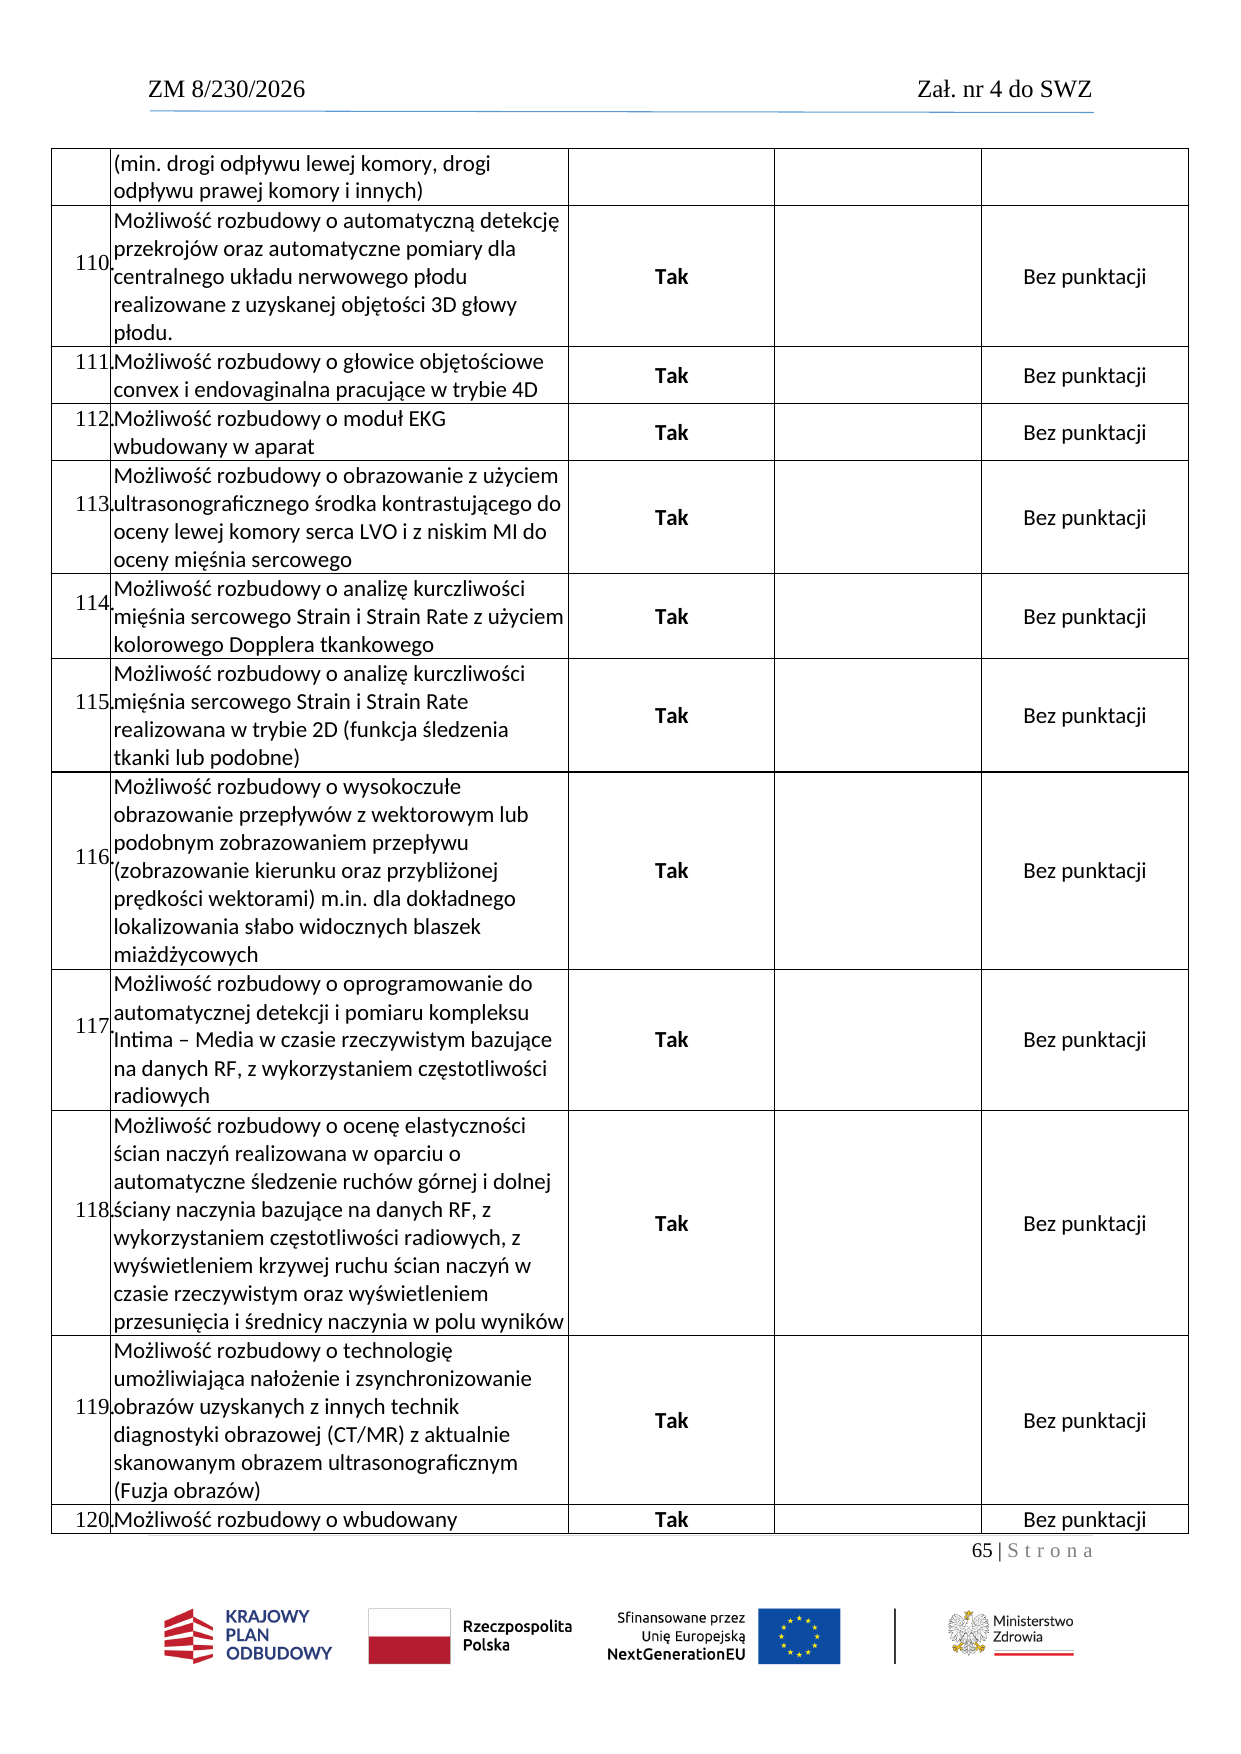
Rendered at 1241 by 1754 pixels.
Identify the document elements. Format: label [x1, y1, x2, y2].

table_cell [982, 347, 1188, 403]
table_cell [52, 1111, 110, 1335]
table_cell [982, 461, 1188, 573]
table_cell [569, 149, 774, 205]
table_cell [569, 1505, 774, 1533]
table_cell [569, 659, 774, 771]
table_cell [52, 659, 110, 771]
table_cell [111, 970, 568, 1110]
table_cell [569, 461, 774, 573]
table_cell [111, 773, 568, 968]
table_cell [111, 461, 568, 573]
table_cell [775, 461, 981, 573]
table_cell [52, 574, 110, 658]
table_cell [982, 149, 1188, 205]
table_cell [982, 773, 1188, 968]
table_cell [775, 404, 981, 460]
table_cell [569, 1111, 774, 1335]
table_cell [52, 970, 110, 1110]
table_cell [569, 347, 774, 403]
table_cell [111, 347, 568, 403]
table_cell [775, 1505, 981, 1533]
picture [147, 1585, 1093, 1681]
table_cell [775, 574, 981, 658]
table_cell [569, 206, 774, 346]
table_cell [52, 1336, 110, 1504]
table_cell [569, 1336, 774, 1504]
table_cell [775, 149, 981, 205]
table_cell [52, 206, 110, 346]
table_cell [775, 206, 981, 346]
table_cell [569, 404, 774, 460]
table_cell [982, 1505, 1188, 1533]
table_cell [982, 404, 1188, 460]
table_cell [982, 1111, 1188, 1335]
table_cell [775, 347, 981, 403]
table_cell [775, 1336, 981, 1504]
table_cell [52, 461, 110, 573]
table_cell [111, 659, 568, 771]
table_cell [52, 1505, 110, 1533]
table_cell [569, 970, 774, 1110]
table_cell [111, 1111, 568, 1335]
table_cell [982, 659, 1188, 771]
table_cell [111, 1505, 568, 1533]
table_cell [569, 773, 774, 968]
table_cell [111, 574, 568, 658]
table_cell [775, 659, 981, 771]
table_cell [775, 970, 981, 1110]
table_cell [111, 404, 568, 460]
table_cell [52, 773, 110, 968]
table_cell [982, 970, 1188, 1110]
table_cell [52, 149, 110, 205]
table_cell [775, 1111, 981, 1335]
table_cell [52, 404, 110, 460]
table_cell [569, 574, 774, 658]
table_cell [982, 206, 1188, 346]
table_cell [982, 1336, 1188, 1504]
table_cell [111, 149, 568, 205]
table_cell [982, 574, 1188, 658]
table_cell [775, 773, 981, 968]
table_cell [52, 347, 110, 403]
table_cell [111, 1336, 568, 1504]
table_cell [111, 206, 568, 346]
